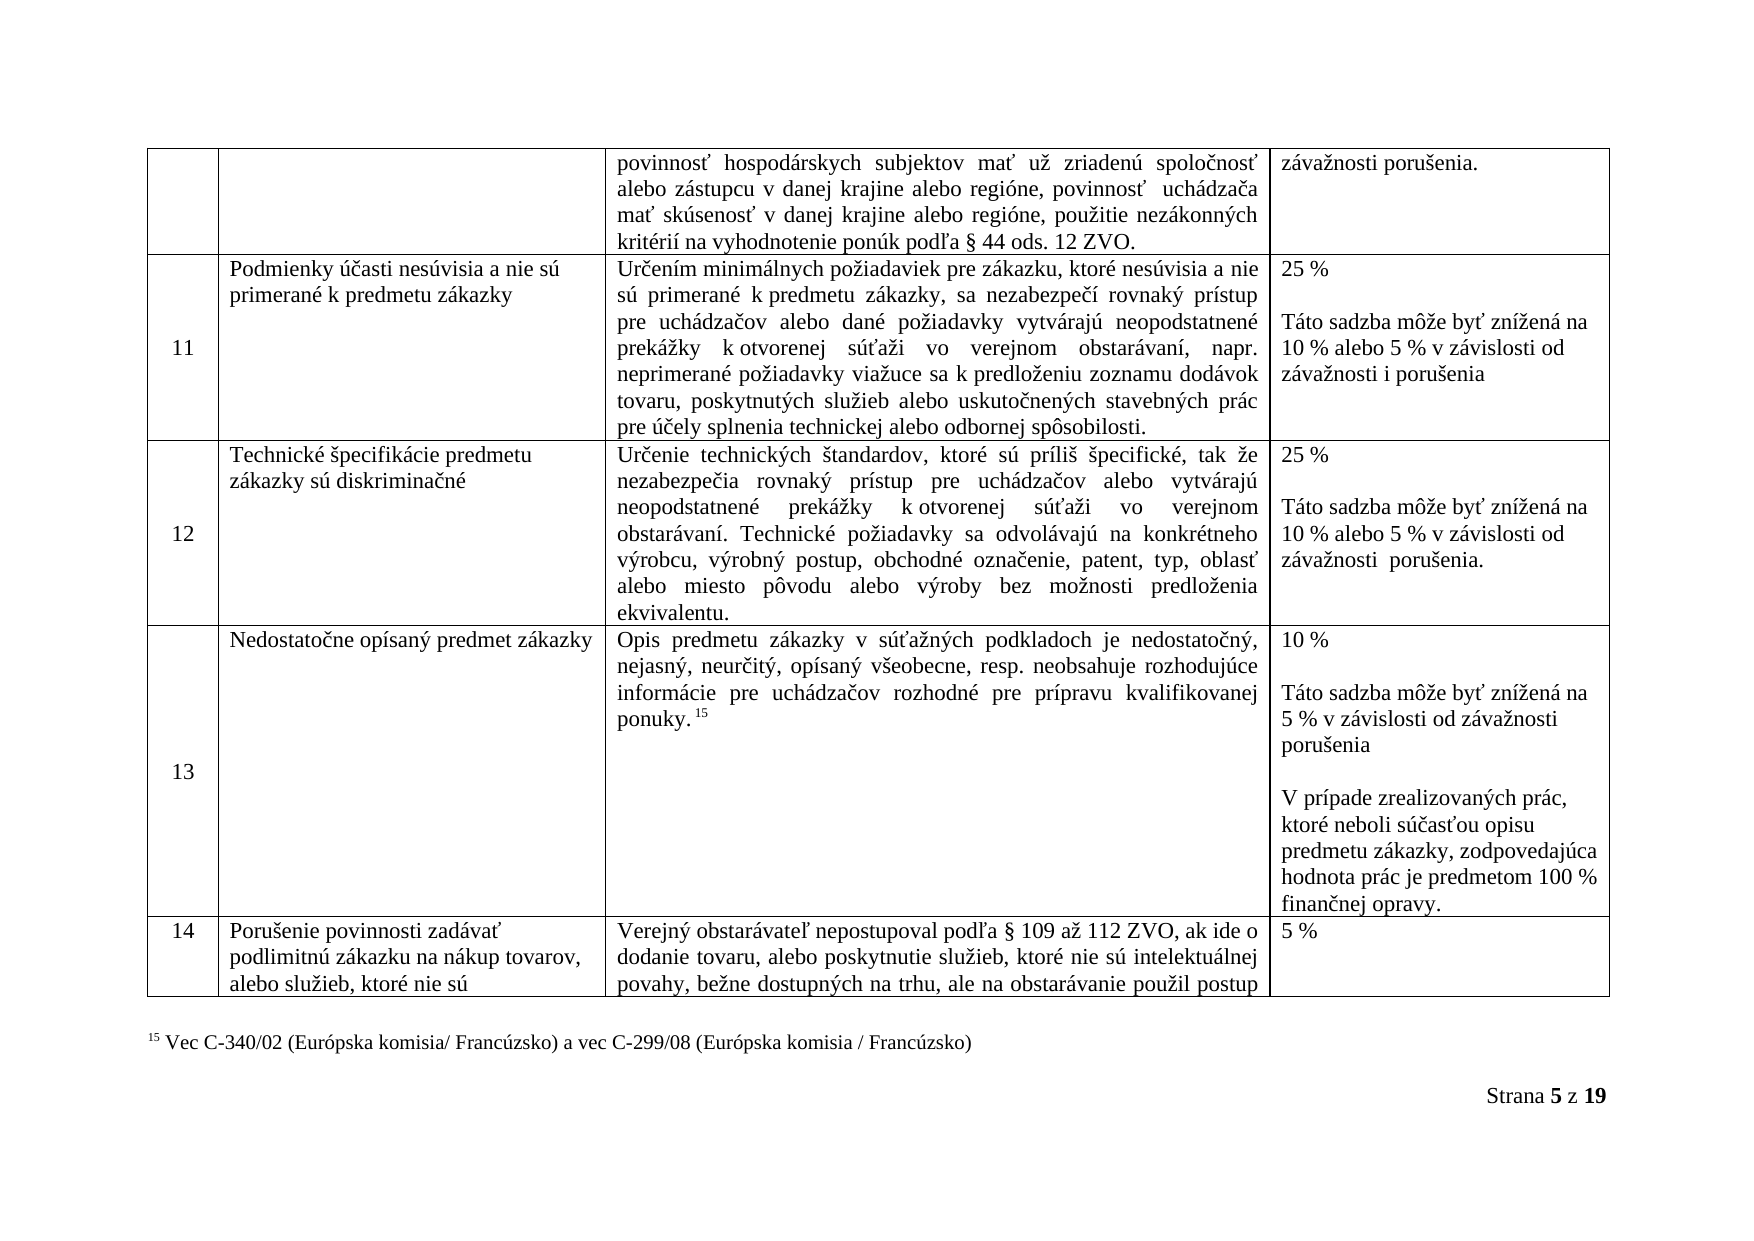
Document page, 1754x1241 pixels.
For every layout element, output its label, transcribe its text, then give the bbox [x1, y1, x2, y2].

table_cell Určenie technických štandardov, ktoré sú príliš špecifické, tak že nezabezpečia rovnaký prístup pre uchádzačov alebo vytvárajú neopodstatnené prekážky k otvorenej súťaži vo verejnom obstarávaní. Technické požiadavky sa odvolávajú na konkrétneho výrobcu, výrobný postup, obchodné označenie, patent, typ, oblasť alebo miesto pôvodu alebo výroby bez možnosti predloženia ekvivalentu. [606, 441, 1269, 625]
table_cell 11 [148, 255, 218, 439]
table_cell 25 % Táto sadzba môže byť znížená na 10 % alebo 5 % v závislosti od závažnosti porušenia. [1271, 441, 1609, 625]
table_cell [219, 917, 605, 996]
table_cell Nedostatočne opísaný predmet zákazky [219, 626, 605, 916]
table_cell Určením minimálnych požiadaviek pre zákazku, ktoré nesúvisia a nie sú primerané k predmetu zákazky, sa nezabezpečí rovnaký prístup pre uchádzačov alebo dané požiadavky vytvárajú neopodstatnené prekážky k otvorenej súťaži vo verejnom obstarávaní, napr. neprimerané požiadavky viažuce sa k predloženiu zoznamu dodávok tovaru, poskytnutých služieb alebo uskutočnených stavebných prác pre účely splnenia technickej alebo odbornej spôsobilosti. [606, 255, 1269, 439]
table_cell 12 [148, 441, 218, 625]
table_cell 13 [148, 626, 218, 916]
table_cell Technické špecifikácie predmetu zákazky sú diskriminačné [219, 441, 605, 625]
table_cell 25 % Táto sadzba môže byť znížená na 10 % alebo 5 % v závislosti od závažnosti i porušenia [1271, 255, 1609, 439]
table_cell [1271, 149, 1609, 254]
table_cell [606, 917, 1269, 996]
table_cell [606, 149, 1269, 254]
table_cell 10 % Táto sadzba môže byť znížená na 5 % v závislosti od závažnosti porušenia V prípade zrealizovaných prác, ktoré neboli súčasťou opisu predmetu zákazky, zodpovedajúca hodnota prác je predmetom 100 % finančnej opravy. [1271, 626, 1609, 916]
table_cell 5 % [1271, 917, 1609, 996]
table_cell 14 [148, 917, 218, 996]
table_cell 10 [148, 149, 218, 254]
table_cell Podmienky účasti nesúvisia a nie sú primerané k predmetu zákazky [219, 255, 605, 439]
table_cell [219, 149, 605, 254]
table_cell Opis predmetu zákazky v súťažných podkladoch je nedostatočný, nejasný, neurčitý, opísaný všeobecne, resp. neobsahuje rozhodujúce informácie pre uchádzačov rozhodné pre prípravu kvalifikovanej ponuky. [606, 626, 1269, 916]
